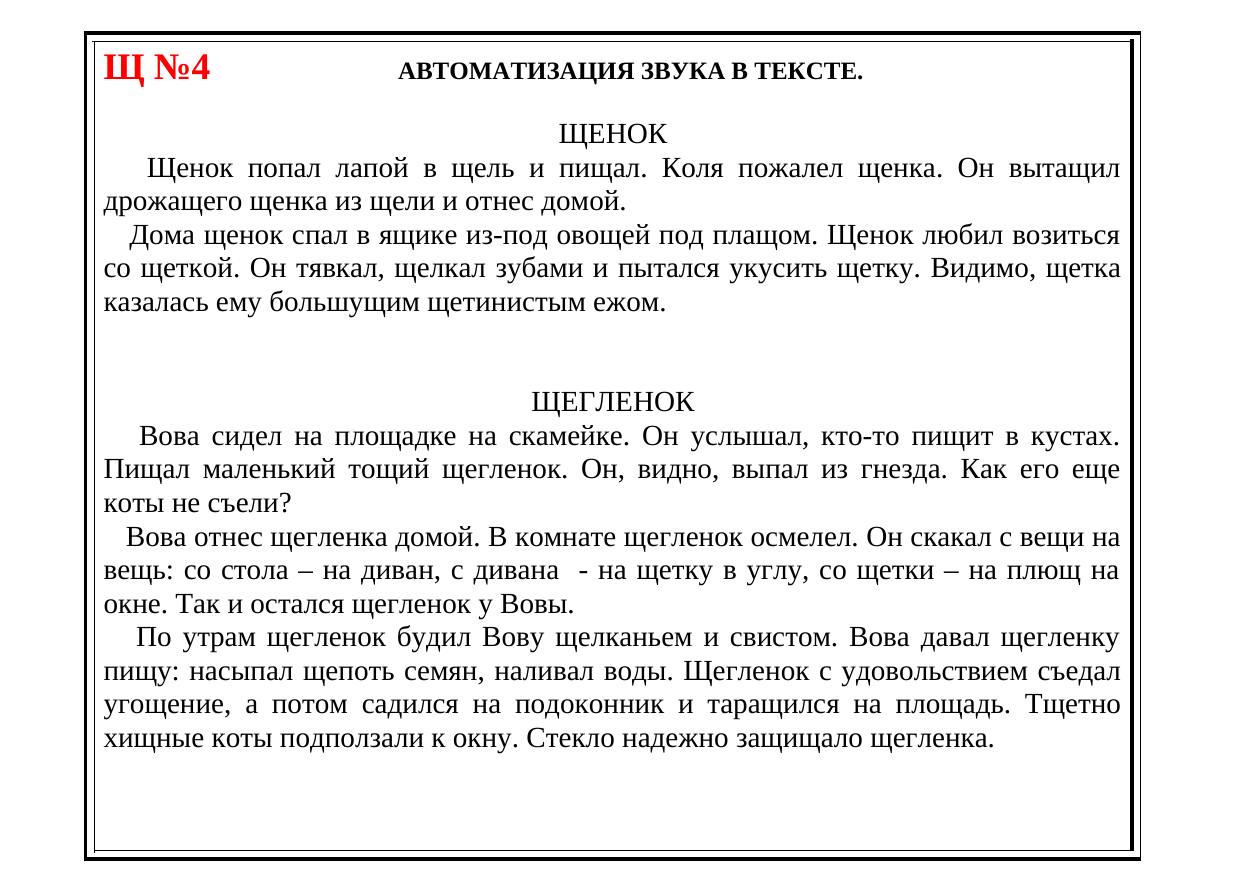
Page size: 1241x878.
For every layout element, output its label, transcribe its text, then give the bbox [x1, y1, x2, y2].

text Вова сидел на площадке на скамейке. Он услышал, кто-то пищит в кустах. Пищал маленький тощий щегленок. Он, видно, выпал из гнезда. Как его еще коты не съели? [103, 418, 1122, 519]
text Вова отнес щегленка домой. В комнате щегленок осмелел. Он скакал с вещи на вещь: со стола – на диван, с дивана - на щетку в углу, со щетки – на плющ на окне. Так и остался щегленок у Вовы. [103, 519, 1122, 619]
text По утрам щегленок будил Вову щелканьем и свистом. Вова давал щегленку пищу: насыпал щепоть семян, наливал воды. Щегленок с удовольствием съедал угощение, а потом садился на подоконник и таращился на площадь. Тщетно хищные коты подползали к окну. Стекло надежно защищало щегленка. [103, 619, 1122, 753]
text ЩЕНОК [103, 116, 1122, 150]
text Щенок попал лапой в щель и пищал. Коля пожалел щенка. Он вытащил дрожащего щенка из щели и отнес домой. [103, 150, 1122, 217]
text Щ №4 АВТОМАТИЗАЦИЯ ЗВУКА В ТЕКСТЕ. [103, 44, 1122, 87]
text ЩЕГЛЕНОК [103, 384, 1122, 418]
text Дома щенок спал в ящике из-под овощей под плащом. Щенок любил возиться со щеткой. Он тявкал, щелкал зубами и пытался укусить щетку. Видимо, щетка казалась ему большущим щетинистым ежом. [103, 217, 1122, 317]
